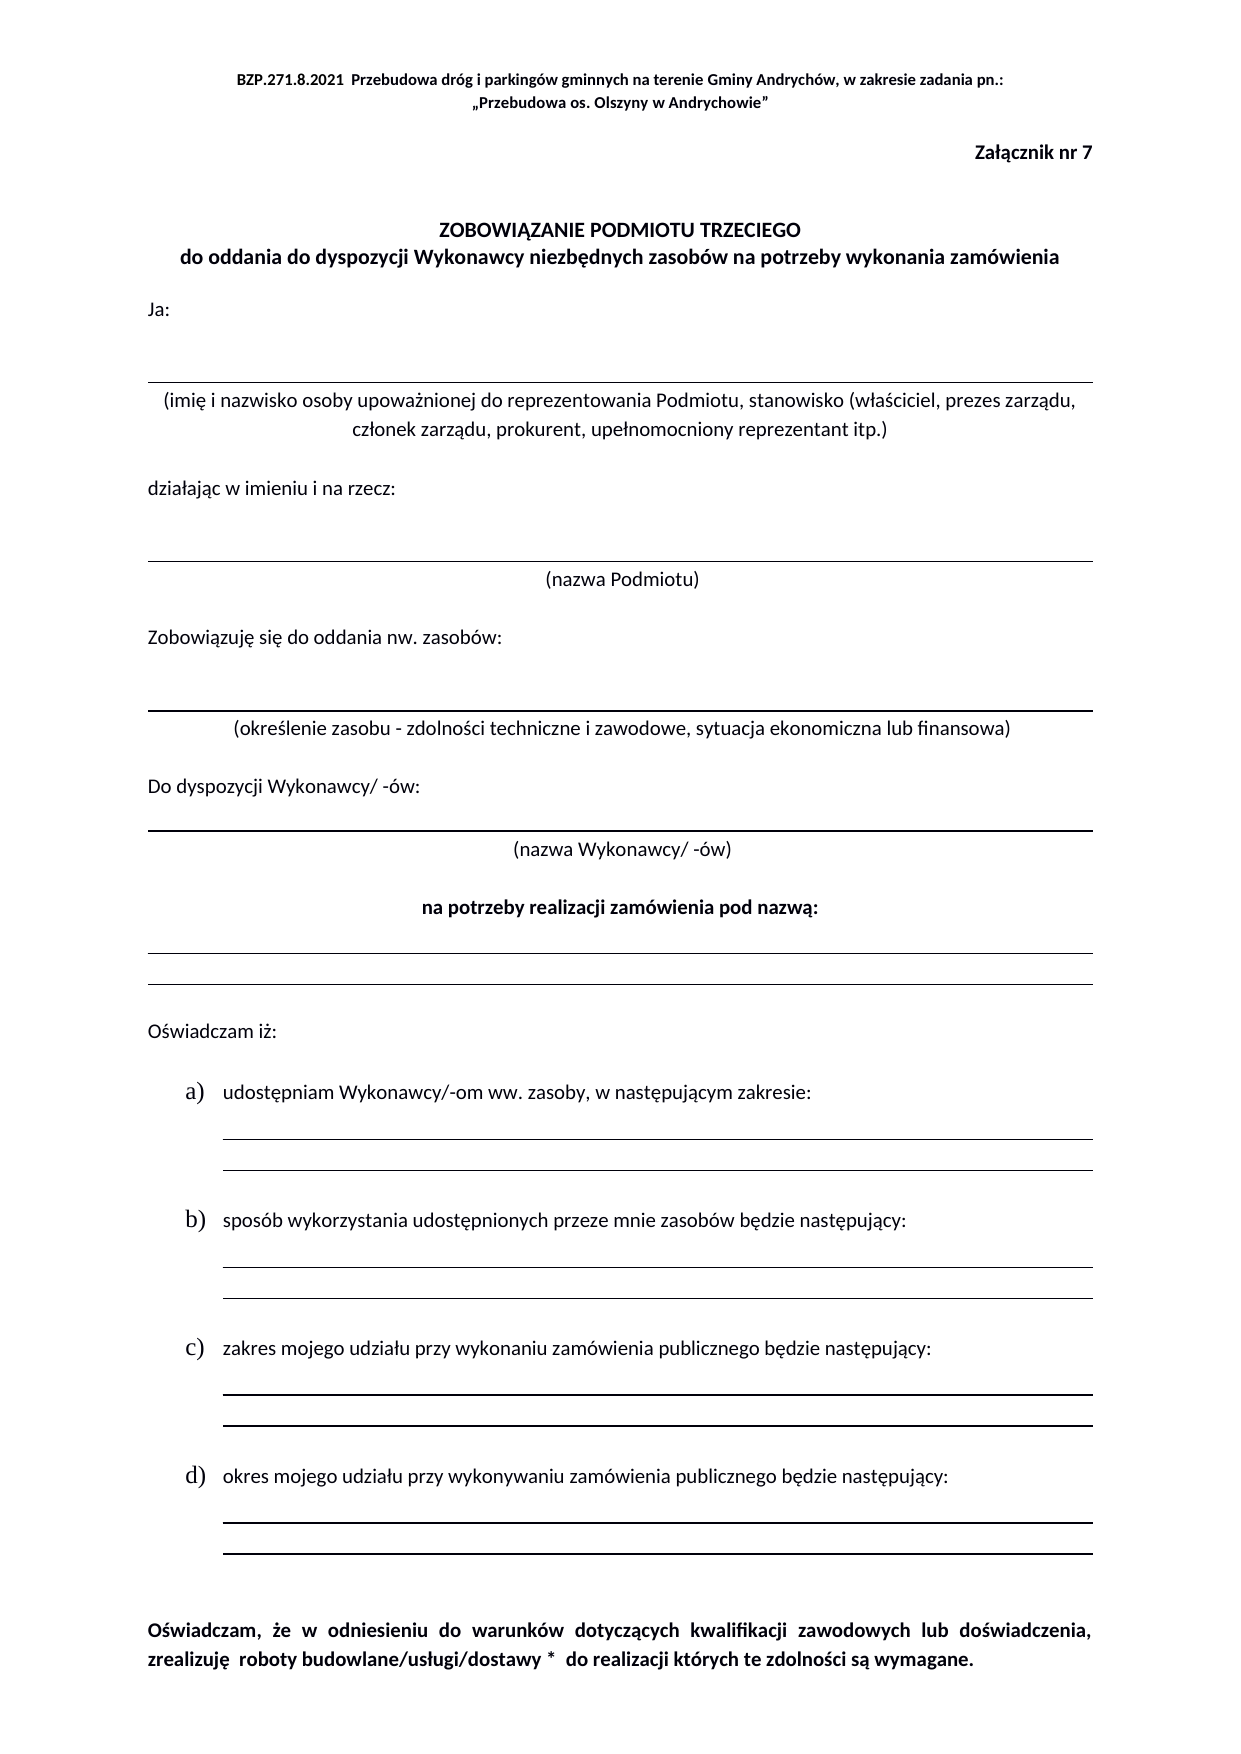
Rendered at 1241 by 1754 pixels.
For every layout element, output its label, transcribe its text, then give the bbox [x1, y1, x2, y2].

text do oddania do dyspozycji Wykonawcy niezbędnych zasobów na potrzeby wykonania zamówienia [148, 243, 1093, 269]
list sposób wykorzystania udostępnionych przeze mnie zasobów będzie następujący: [185, 1204, 1093, 1233]
text Do dyspozycji Wykonawcy/ -ów: [148, 774, 1093, 799]
text (określenie zasobu - zdolności techniczne i zawodowe, sytuacja ekonomiczna lub finansowa) [148, 715, 1093, 741]
list okres mojego udziału przy wykonywaniu zamówienia publicznego będzie następujący: [185, 1460, 1093, 1488]
text Zobowiązuję się do oddania nw. zasobów: [148, 624, 1093, 650]
text (nazwa Podmiotu) [148, 566, 1093, 591]
text działając w imieniu i na rzecz: [148, 475, 1093, 500]
text (imię i nazwisko osoby upoważnionej do reprezentowania Podmiotu, stanowisko (właściciel, prezes zarządu, członek zarządu, prokurent, upełnomocniony reprezentant itp.) [148, 387, 1093, 442]
text ZOBOWIĄZANIE PODMIOTU TRZECIEGO [148, 216, 1093, 243]
text Oświadczam, że w odniesieniu do warunków dotyczących kwalifikacji zawodowych lub doświadczenia, zrealizuję roboty budowlane/usługi/dostawy * do realizacji których te zdolności są wymagane. [148, 1617, 1093, 1671]
text na potrzeby realizacji zamówienia pod nazwą: [148, 894, 1093, 919]
list udostępniam Wykonawcy/-om ww. zasoby, w następującym zakresie: [185, 1076, 1093, 1105]
text Oświadczam iż: [148, 1018, 1093, 1043]
text Ja: [148, 296, 1093, 322]
text (nazwa Wykonawcy/ -ów) [148, 836, 1093, 861]
text Załącznik nr 7 [148, 139, 1093, 165]
list zakres mojego udziału przy wykonaniu zamówienia publicznego będzie następujący: [185, 1332, 1093, 1361]
